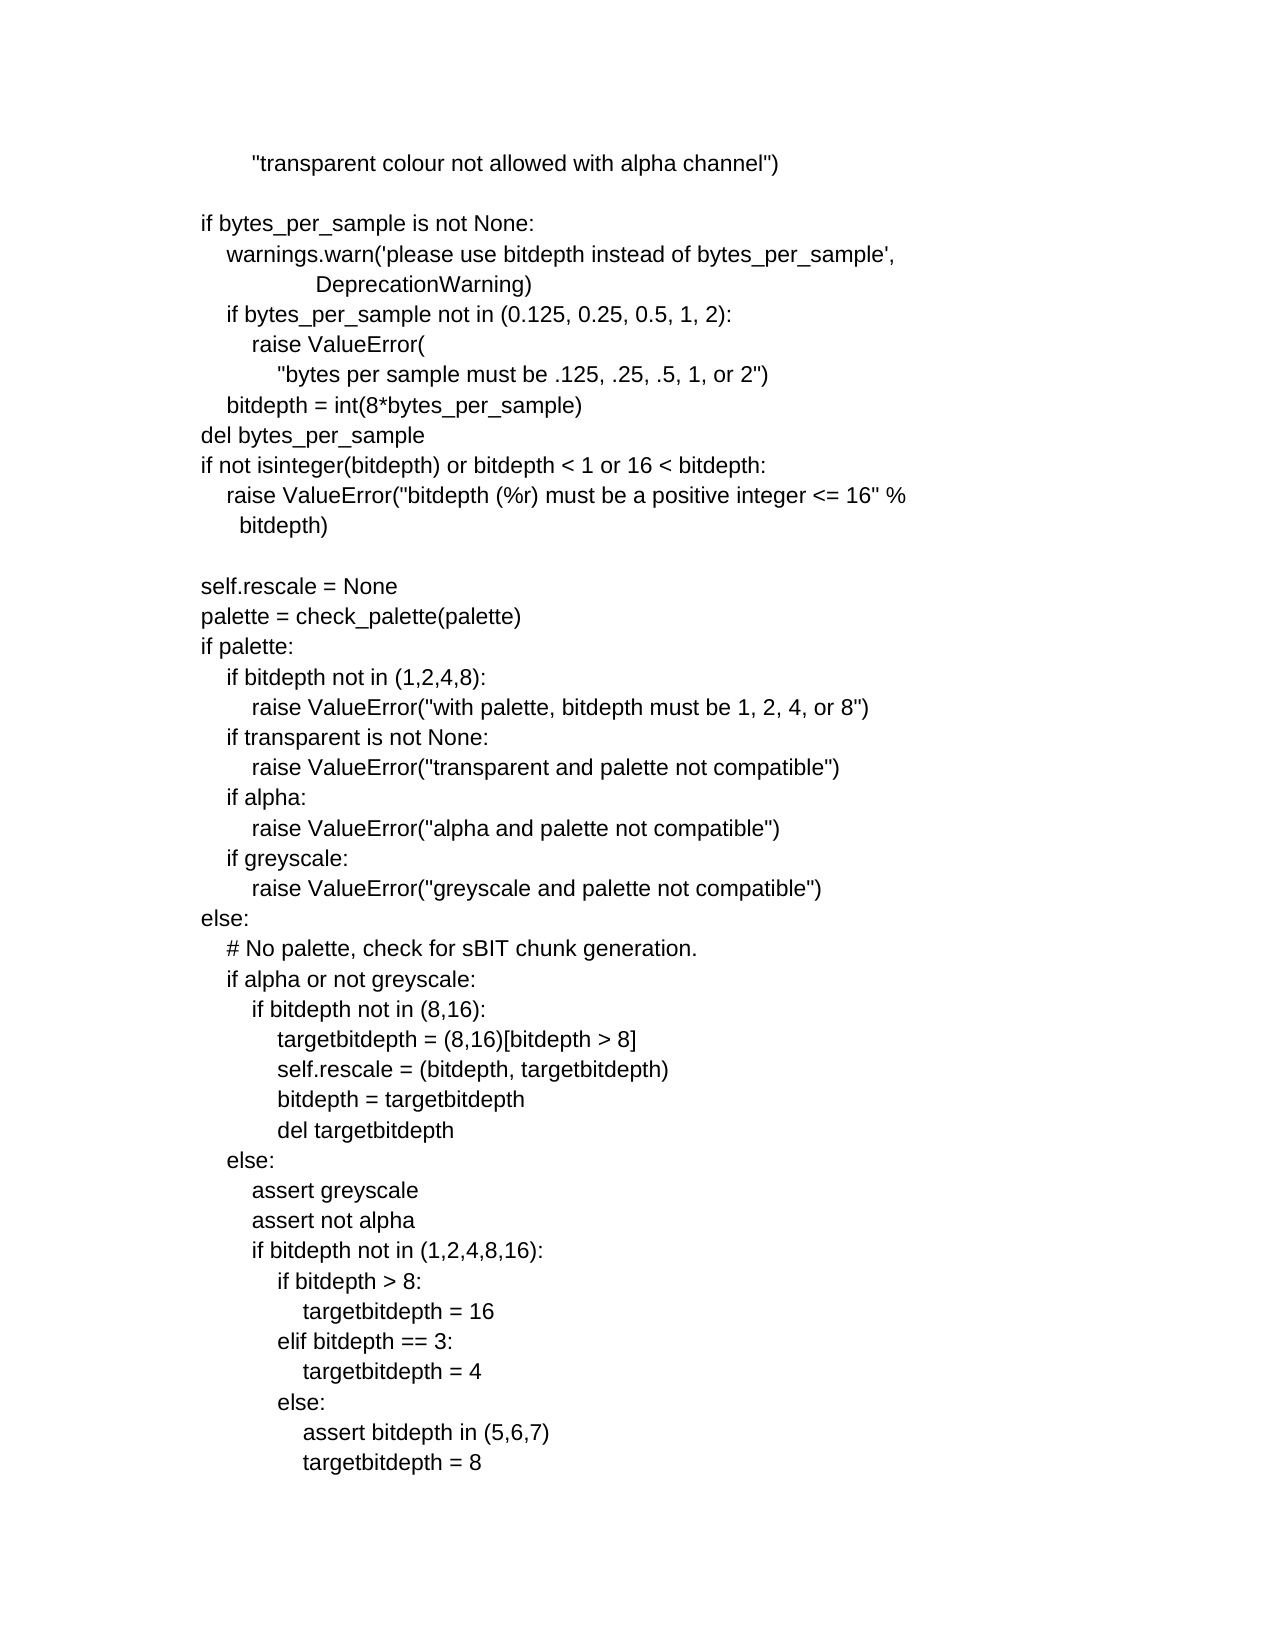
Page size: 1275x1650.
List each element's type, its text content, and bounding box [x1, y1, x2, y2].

text if bitdepth > 8: [150, 1268, 1125, 1294]
text elif bitdepth == 3: [150, 1328, 1125, 1354]
text del targetbitdepth [150, 1117, 1125, 1143]
text del bytes_per_sample [150, 422, 1125, 448]
text bitdepth = targetbitdepth [150, 1086, 1125, 1113]
text bitdepth = int(8*bytes_per_sample) [150, 392, 1125, 418]
text if alpha: [150, 784, 1125, 811]
text if bytes_per_sample not in (0.125, 0.25, 0.5, 1, 2): [150, 301, 1125, 327]
text targetbitdepth = 16 [150, 1298, 1125, 1324]
text "transparent colour not allowed with alpha channel") [150, 150, 1125, 176]
text raise ValueError("with palette, bitdepth must be 1, 2, 4, or 8") [150, 694, 1125, 720]
text else: [150, 1147, 1125, 1173]
text bitdepth) [150, 512, 1125, 539]
text self.rescale = (bitdepth, targetbitdepth) [150, 1056, 1125, 1083]
text "bytes per sample must be .125, .25, .5, 1, or 2") [150, 361, 1125, 388]
text else: [150, 1388, 1125, 1415]
text if transparent is not None: [150, 724, 1125, 750]
text assert not alpha [150, 1207, 1125, 1234]
text if bitdepth not in (8,16): [150, 996, 1125, 1022]
text palette = check_palette(palette) [150, 603, 1125, 629]
text targetbitdepth = 4 [150, 1358, 1125, 1385]
text else: [150, 905, 1125, 932]
text raise ValueError( [150, 331, 1125, 358]
text if palette: [150, 633, 1125, 660]
text targetbitdepth = (8,16)[bitdepth > 8] [150, 1026, 1125, 1052]
text if not isinteger(bitdepth) or bitdepth < 1 or 16 < bitdepth: [150, 452, 1125, 478]
text DeprecationWarning) [150, 271, 1125, 297]
text raise ValueError("alpha and palette not compatible") [150, 814, 1125, 841]
text if greyscale: [150, 845, 1125, 871]
text assert greyscale [150, 1177, 1125, 1203]
text self.rescale = None [150, 573, 1125, 599]
text raise ValueError("bitdepth (%r) must be a positive integer <= 16" % [150, 482, 1125, 509]
text if bytes_per_sample is not None: [150, 210, 1125, 237]
text raise ValueError("transparent and palette not compatible") [150, 754, 1125, 781]
text raise ValueError("greyscale and palette not compatible") [150, 875, 1125, 901]
text if alpha or not greyscale: [150, 966, 1125, 992]
text targetbitdepth = 8 [150, 1449, 1125, 1475]
text warnings.warn('please use bitdepth instead of bytes_per_sample', [150, 241, 1125, 267]
text if bitdepth not in (1,2,4,8): [150, 663, 1125, 690]
text assert bitdepth in (5,6,7) [150, 1419, 1125, 1445]
text if bitdepth not in (1,2,4,8,16): [150, 1237, 1125, 1264]
text # No palette, check for sBIT chunk generation. [150, 935, 1125, 962]
